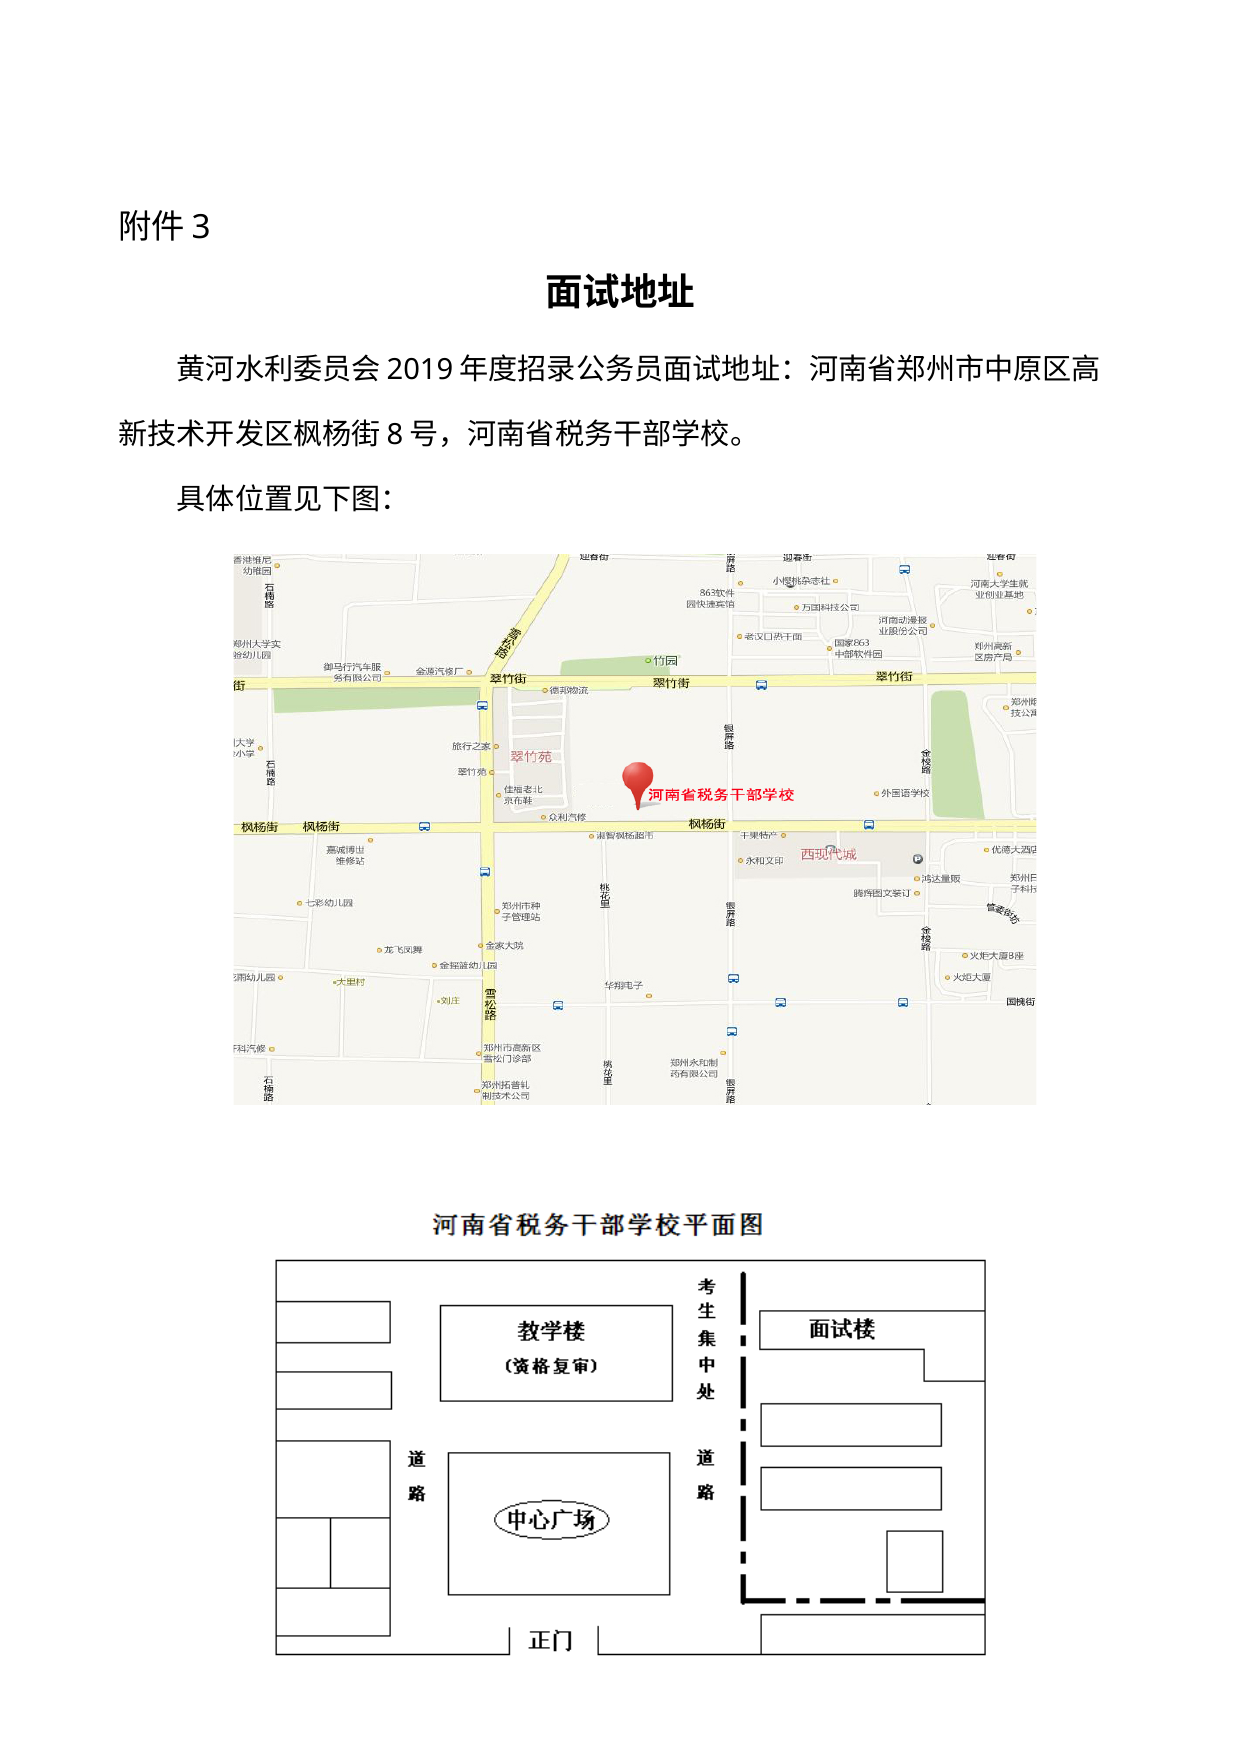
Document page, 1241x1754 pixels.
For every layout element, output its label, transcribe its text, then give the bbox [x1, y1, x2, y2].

text 黄河水利委员会2019年度招录公务员面试地址：河南省郑州市中原区高新技术开发区枫杨街8号，河南省税务干部学校。 [118, 334, 1122, 464]
picture [233, 554, 1037, 1105]
picture [228, 1191, 1023, 1719]
text 具体位置见下图： [118, 464, 1122, 529]
text 附件3 [118, 191, 1122, 256]
text 面试地址 [118, 256, 1122, 321]
